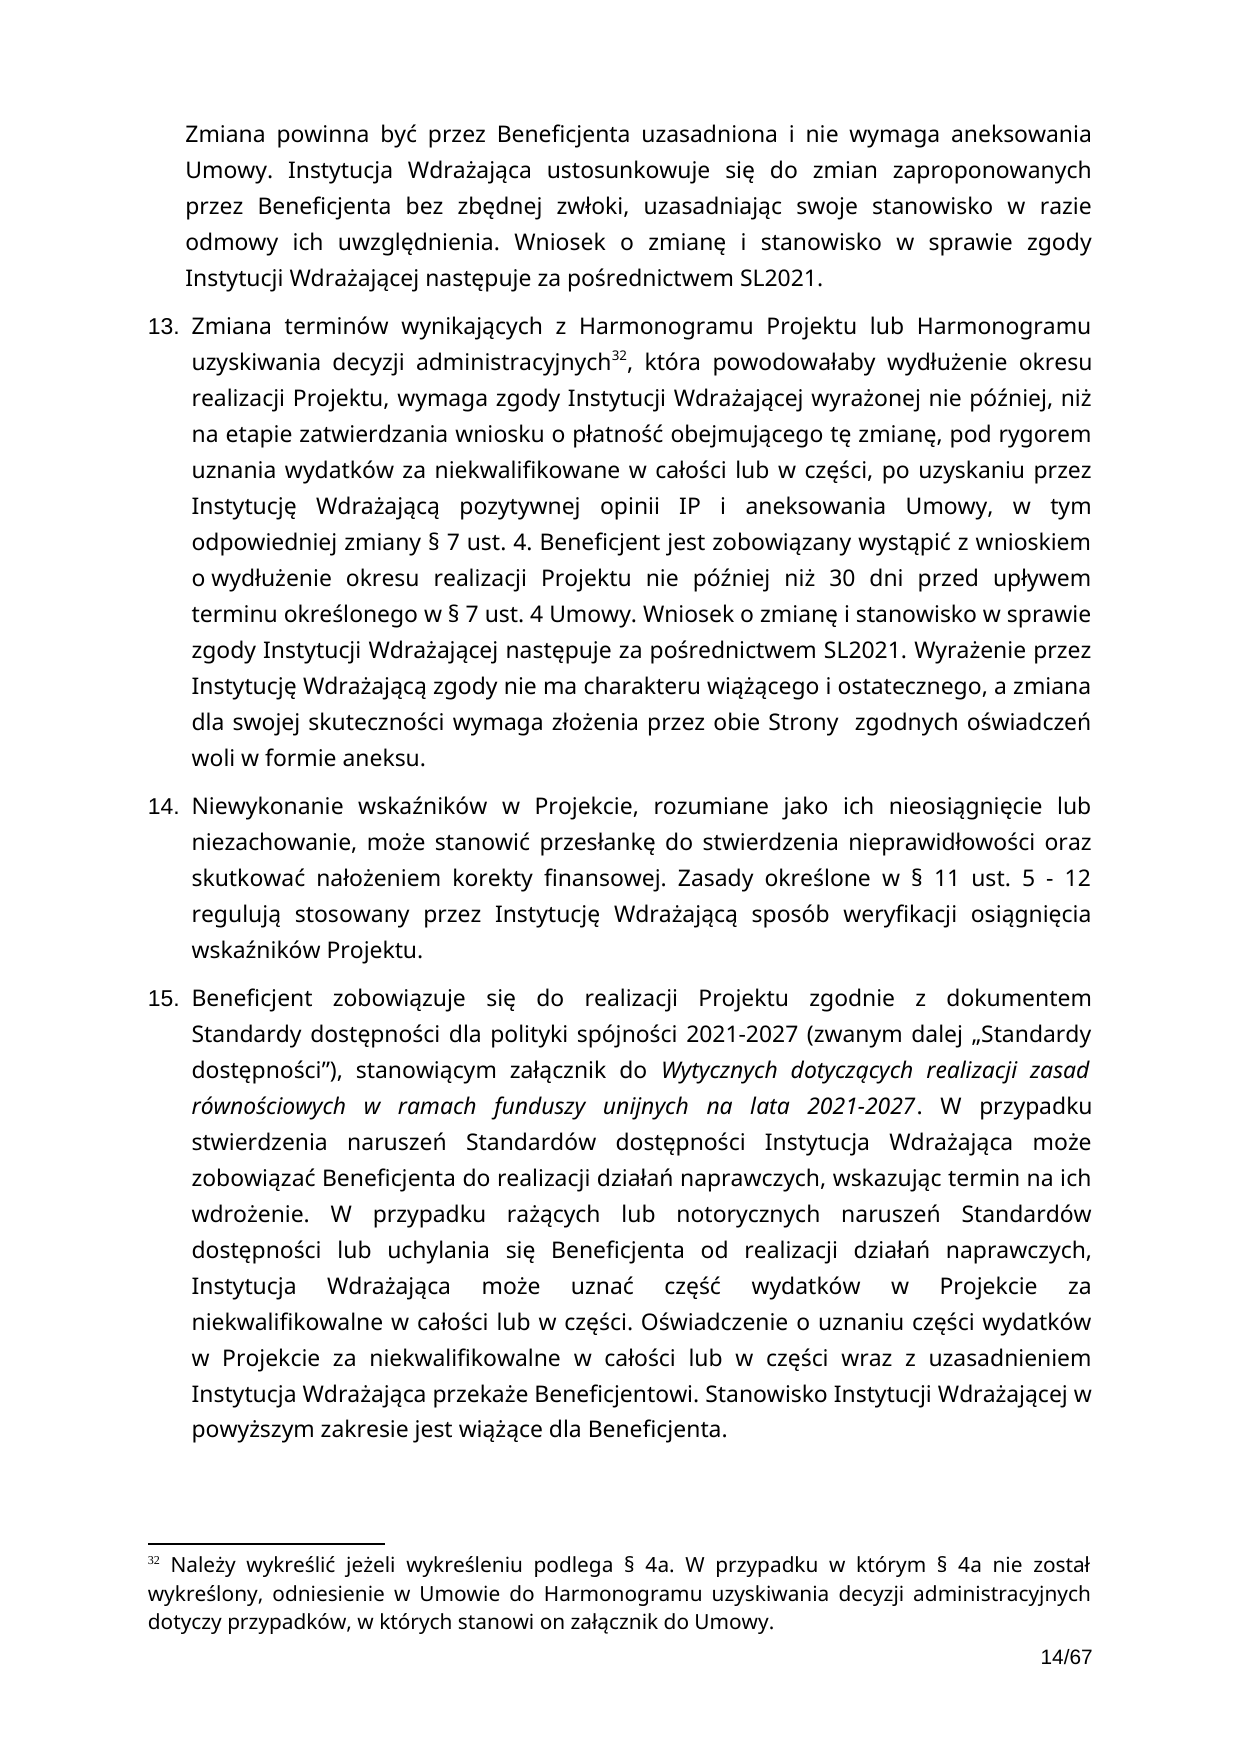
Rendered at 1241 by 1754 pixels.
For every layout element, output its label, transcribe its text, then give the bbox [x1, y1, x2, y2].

list Niewykonanie wskaźników w Projekcie, rozumiane jako ich nieosiągnięcie lub niezachowanie, może stanowić przesłankę do stwierdzenia nieprawidłowości oraz skutkować nałożeniem korekty finansowej. Zasady określone w § 11 ust. 5 - 12 regulują stosowany przez Instytucję Wdrażającą sposób weryfikacji osiągnięcia wskaźników Projektu. [148, 790, 1092, 965]
list Zmiana terminów wynikających z Harmonogramu Projektu lub Harmonogramu uzyskiwania decyzji administracyjnych, która powodowałaby wydłużenie okresu realizacji Projektu, wymaga zgody Instytucji Wdrażającej wyrażonej nie później, niż na etapie zatwierdzania wniosku o płatność obejmującego tę zmianę, pod rygorem uznania wydatków za niekwalifikowane w całości lub w części, po uzyskaniu przez Instytucję Wdrażającą pozytywnej opinii IP i aneksowania Umowy, w tym odpowiedniej zmiany § 7 ust. 4. Beneficjent jest zobowiązany wystąpić z wnioskiem o wydłużenie okresu realizacji Projektu nie później niż 30 dni przed upływem terminu określonego w § 7 ust. 4 Umowy. Wniosek o zmianę i stanowisko w sprawie zgody Instytucji Wdrażającej następuje za pośrednictwem SL2021. Wyrażenie przez Instytucję Wdrażającą zgody nie ma charakteru wiążącego i ostatecznego, a zmiana dla swojej skuteczności wymaga złożenia przez obie Strony zgodnych oświadczeń woli w formie aneksu. [148, 310, 1092, 773]
list Beneficjent zobowiązuje się do realizacji Projektu zgodnie z dokumentem Standardy dostępności dla polityki spójności 2021-2027 (zwanym dalej „Standardy dostępności”), stanowiącym załącznik do Wytycznych dotyczących realizacji zasad równościowych w ramach funduszy unijnych na lata 2021-2027. W przypadku stwierdzenia naruszeń Standardów dostępności Instytucja Wdrażająca może zobowiązać Beneficjenta do realizacji działań naprawczych, wskazując termin na ich wdrożenie. W przypadku rażących lub notorycznych naruszeń Standardów dostępności lub uchylania się Beneficjenta od realizacji działań naprawczych, Instytucja Wdrażająca może uznać część wydatków w Projekcie za niekwalifikowalne w całości lub w części. Oświadczenie o uznaniu części wydatków w Projekcie za niekwalifikowalne w całości lub w części wraz z uzasadnieniem Instytucja Wdrażająca przekaże Beneficjentowi. Stanowisko Instytucji Wdrażającej w powyższym zakresie jest wiążące dla Beneficjenta. [148, 982, 1092, 1445]
text Zmiana powinna być przez Beneficjenta uzasadniona i nie wymaga aneksowania Umowy. Instytucja Wdrażająca ustosunkowuje się do zmian zaproponowanych przez Beneficjenta bez zbędnej zwłoki, uzasadniając swoje stanowisko w razie odmowy ich uwzględnienia. Wniosek o zmianę i stanowisko w sprawie zgody Instytucji Wdrażającej następuje za pośrednictwem SL2021. [185, 118, 1092, 293]
